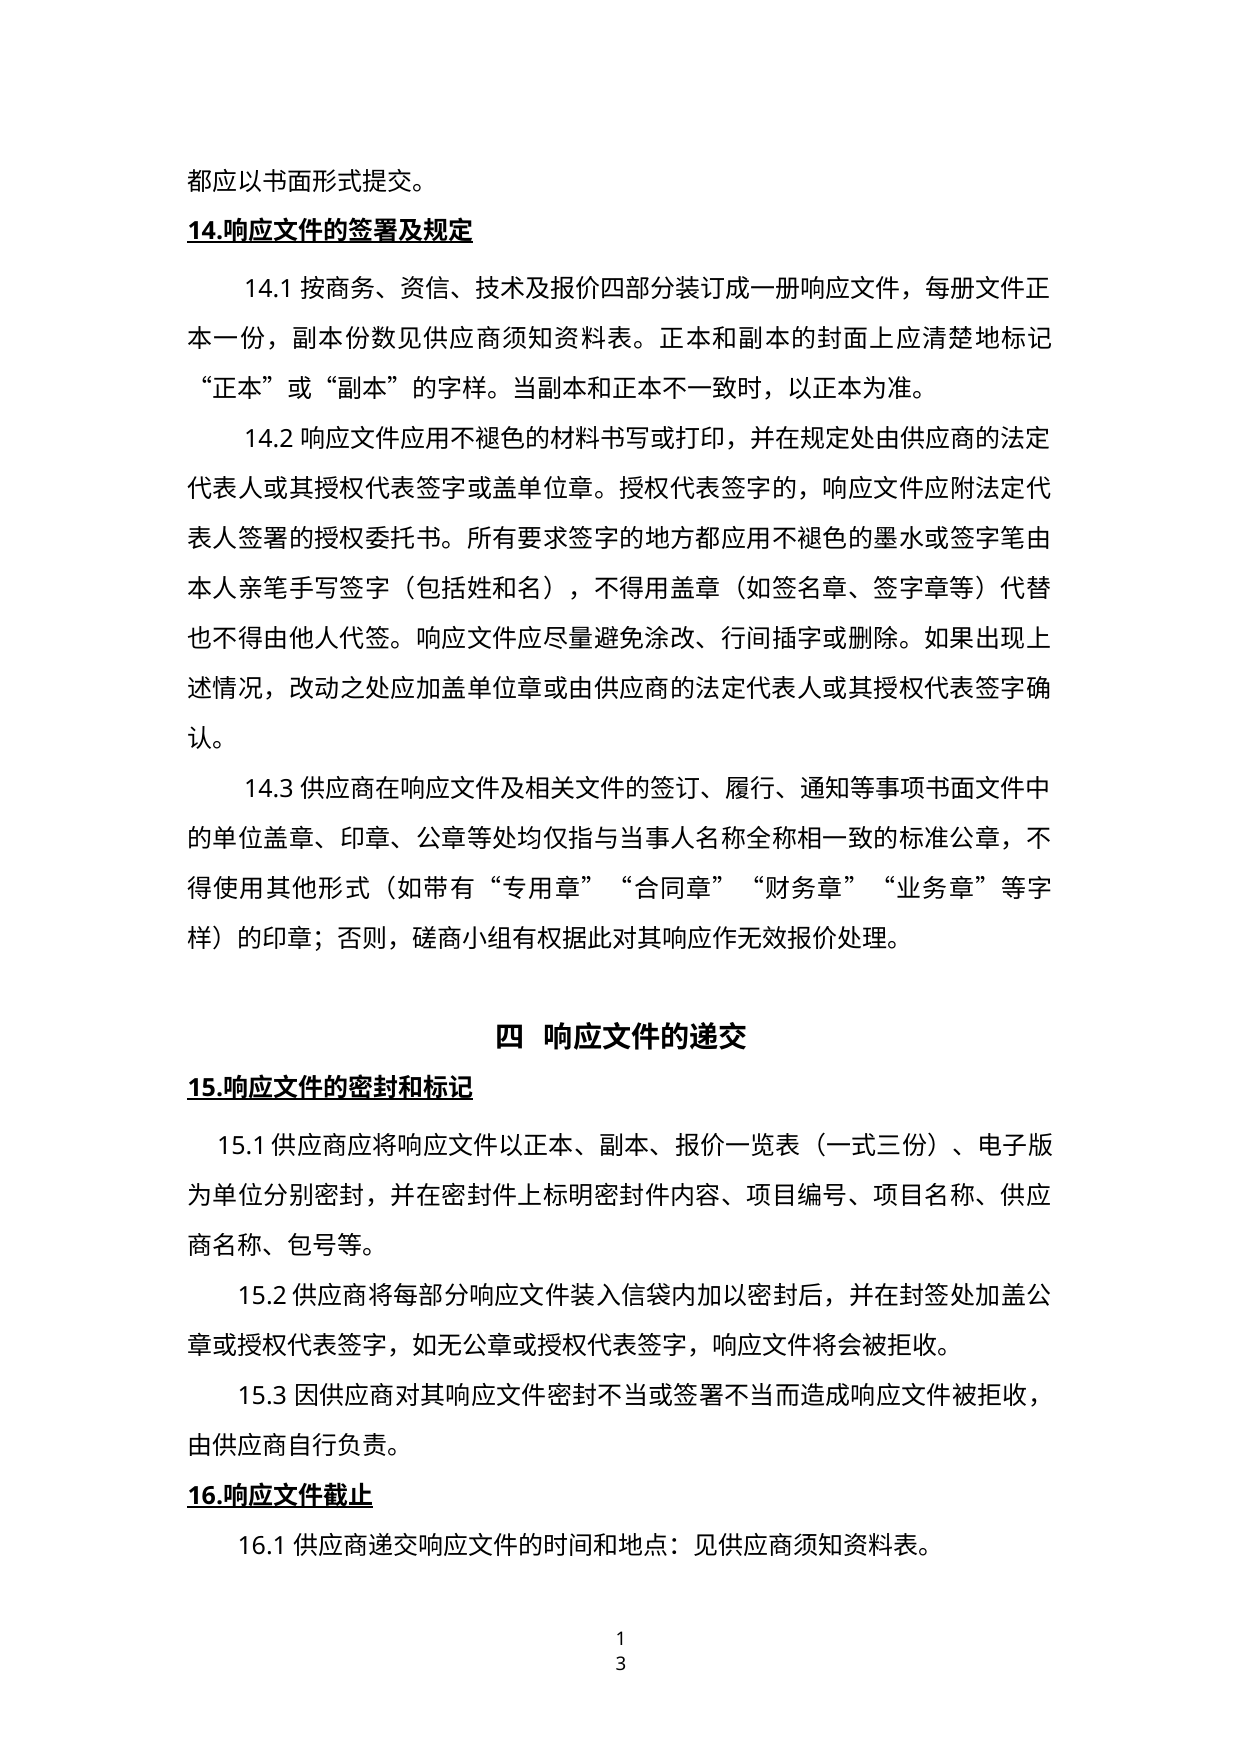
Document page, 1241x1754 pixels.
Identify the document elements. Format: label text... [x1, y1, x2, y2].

text 15.1供应商应将响应文件以正本、副本、报价一览表（一式三份）、电子版为单位分别密封，并在密封件上标明密封件内容、项目编号、项目名称、供应商名称、包号等。 [187, 1114, 1053, 1264]
text 14.3 供应商在响应文件及相关文件的签订、履行、通知等事项书面文件中的单位盖章、印章、公章等处均仅指与当事人名称全称相一致的标准公章，不得使用其他形式（如带有“专用章”“合同章”“财务章”“业务章”等字样）的印章；否则，磋商小组有权据此对其响应作无效报价处理。 [187, 757, 1053, 957]
text 14.1 按商务、资信、技术及报价四部分装订成一册响应文件，每册文件正本一份，副本份数见供应商须知资料表。正本和副本的封面上应清楚地标记“正本”或“副本”的字样。当副本和正本不一致时，以正本为准。 [187, 257, 1053, 407]
text 14.2 响应文件应用不褪色的材料书写或打印，并在规定处由供应商的法定代表人或其授权代表签字或盖单位章。授权代表签字的，响应文件应附法定代表人签署的授权委托书。所有要求签字的地方都应用不褪色的墨水或签字笔由本人亲笔手写签字（包括姓和名），不得用盖章（如签名章、签字章等）代替，也不得由他人代签。响应文件应尽量避免涂改、行间插字或删除。如果出现上述情况，改动之处应加盖单位章或由供应商的法定代表人或其授权代表签字确认。 [187, 407, 1053, 757]
text 15.3 因供应商对其响应文件密封不当或签署不当而造成响应文件被拒收，由供应商自行负责。 [187, 1364, 1053, 1464]
subtitle 16.响应文件截止 [187, 1464, 1053, 1514]
subtitle 15.响应文件的密封和标记 [187, 1067, 1053, 1104]
subtitle 14.响应文件的签署及规定 [187, 210, 1053, 247]
text 16.1 供应商递交响应文件的时间和地点：见供应商须知资料表。 [187, 1514, 1053, 1564]
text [187, 150, 1053, 200]
text 15.2供应商将每部分响应文件装入信袋内加以密封后，并在封签处加盖公章或授权代表签字，如无公章或授权代表签字，响应文件将会被拒收。 [187, 1264, 1053, 1364]
subtitle 四 响应文件的递交 [190, 1007, 1053, 1057]
